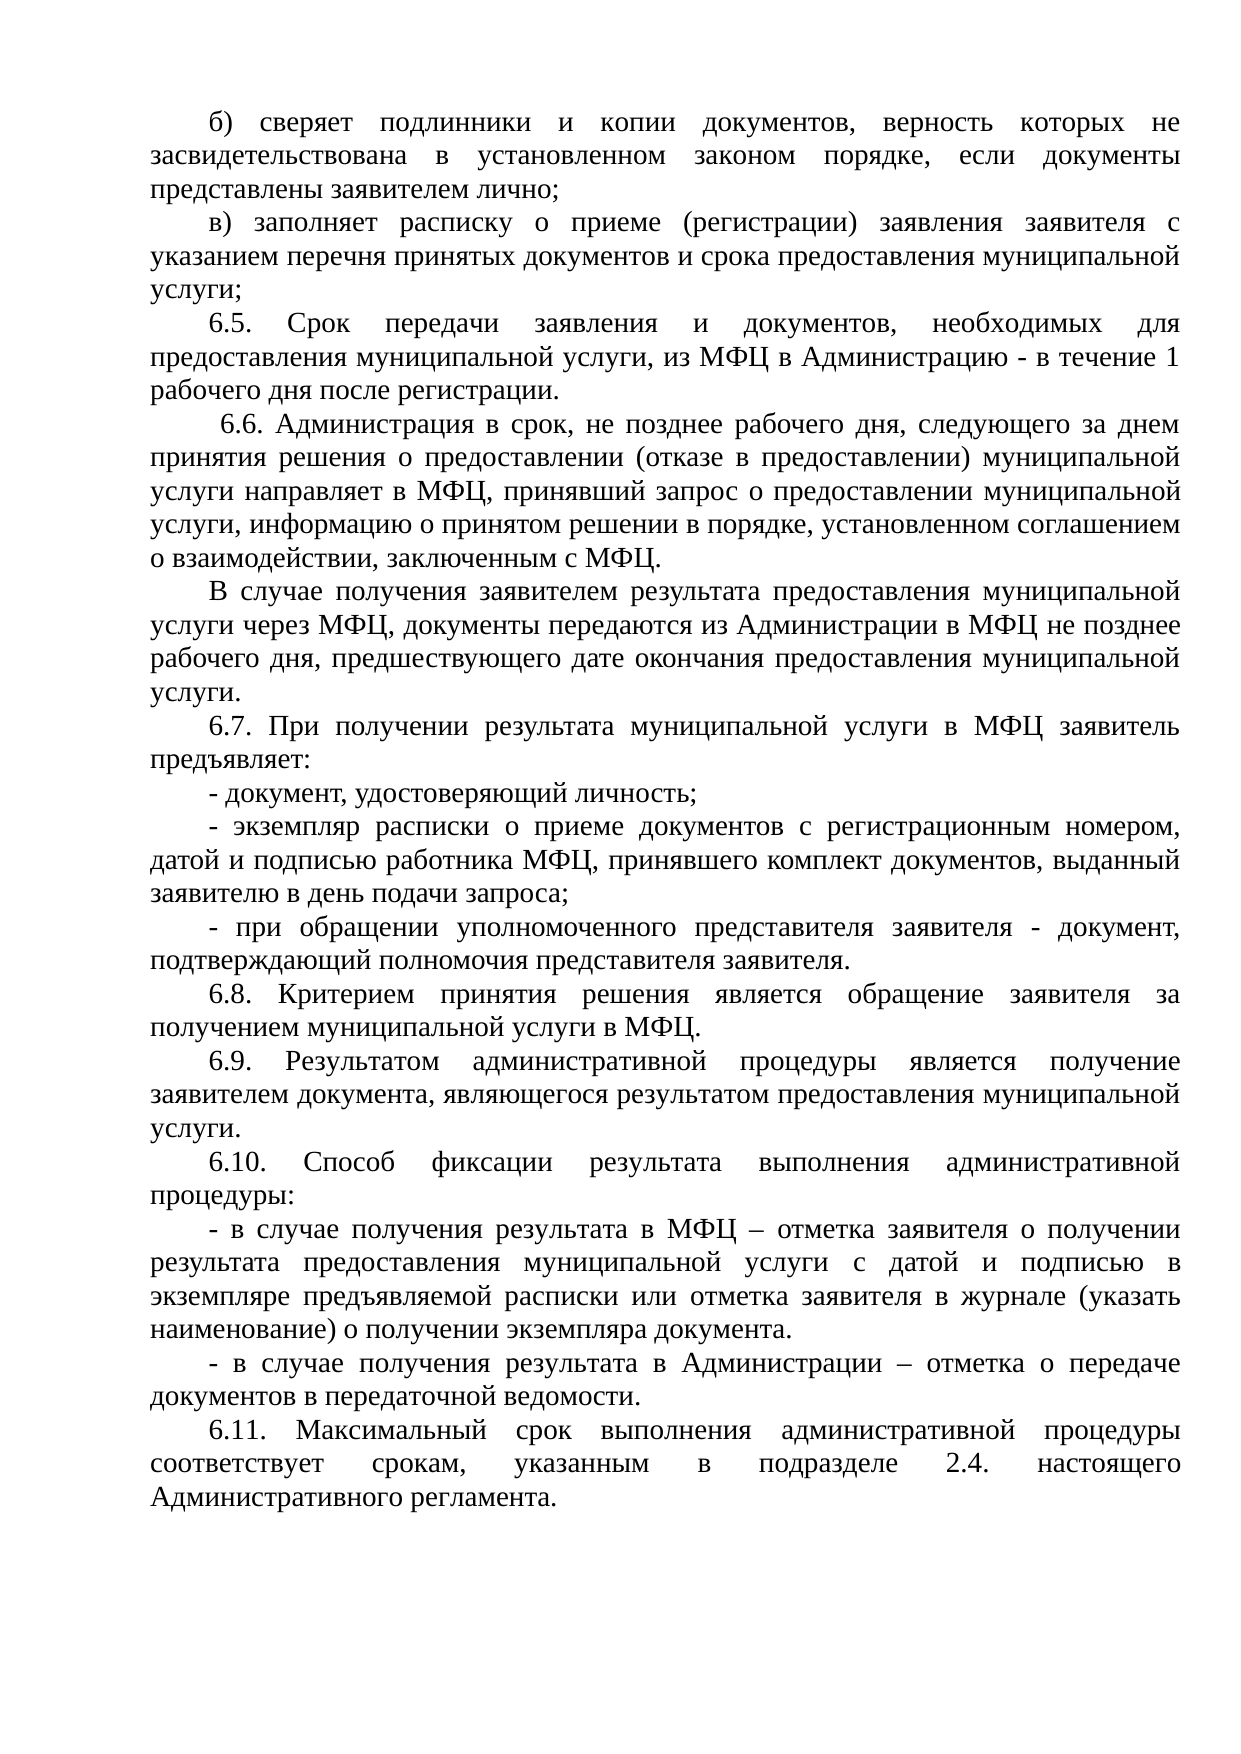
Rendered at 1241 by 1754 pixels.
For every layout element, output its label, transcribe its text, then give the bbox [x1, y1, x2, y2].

text 6.5. Срок передачи заявления и документов, необходимых для предоставления муниципальной услуги, из МФЦ в Администрацию - в течение 1 рабочего дня после регистрации. [150, 305, 1181, 406]
text - в случае получения результата в МФЦ – отметка заявителя о получении результата предоставления муниципальной услуги с датой и подписью в экземпляре предъявляемой расписки или отметка заявителя в журнале (указать наименование) о получении экземпляра документа. [150, 1211, 1181, 1345]
text 6.10. Способ фиксации результата выполнения административной процедуры: [150, 1144, 1181, 1211]
text в) заполняет расписку о приеме (регистрации) заявления заявителя с указанием перечня принятых документов и срока предоставления муниципальной услуги; [150, 204, 1181, 305]
text В случае получения заявителем результата предоставления муниципальной услуги через МФЦ, документы передаются из Администрации в МФЦ не позднее рабочего дня, предшествующего дате окончания предоставления муниципальной услуги. [150, 573, 1181, 708]
text 6.8. Критерием принятия решения является обращение заявителя за получением муниципальной услуги в МФЦ. [150, 976, 1181, 1043]
text 6.6. Администрация в срок, не позднее рабочего дня, следующего за днем принятия решения о предоставлении (отказе в предоставлении) муниципальной услуги направляет в МФЦ, принявший запрос о предоставлении муниципальной услуги, информацию о принятом решении в порядке, установленном соглашением о взаимодействии, заключенным с МФЦ. [150, 406, 1181, 573]
text - экземпляр расписки о приеме документов с регистрационным номером, датой и подписью работника МФЦ, принявшего комплект документов, выданный заявителю в день подачи запроса; [150, 808, 1181, 909]
text б) сверяет подлинники и копии документов, верность которых не засвидетельствована в установленном законом порядке, если документы представлены заявителем лично; [150, 104, 1181, 204]
text - при обращении уполномоченного представителя заявителя - документ, подтверждающий полномочия представителя заявителя. [150, 909, 1181, 976]
text 6.9. Результатом административной процедуры является получение заявителем документа, являющегося результатом предоставления муниципальной услуги. [150, 1043, 1181, 1144]
text 6.11. Максимальный срок выполнения административной процедуры соответствует срокам, указанным в подразделе 2.4. настоящего Административного регламента. [150, 1412, 1181, 1513]
text - в случае получения результата в Администрации – отметка о передаче документов в передаточной ведомости. [150, 1345, 1181, 1412]
text 6.7. При получении результата муниципальной услуги в МФЦ заявитель предъявляет: [150, 708, 1181, 775]
text - документ, удостоверяющий личность; [150, 775, 1181, 808]
